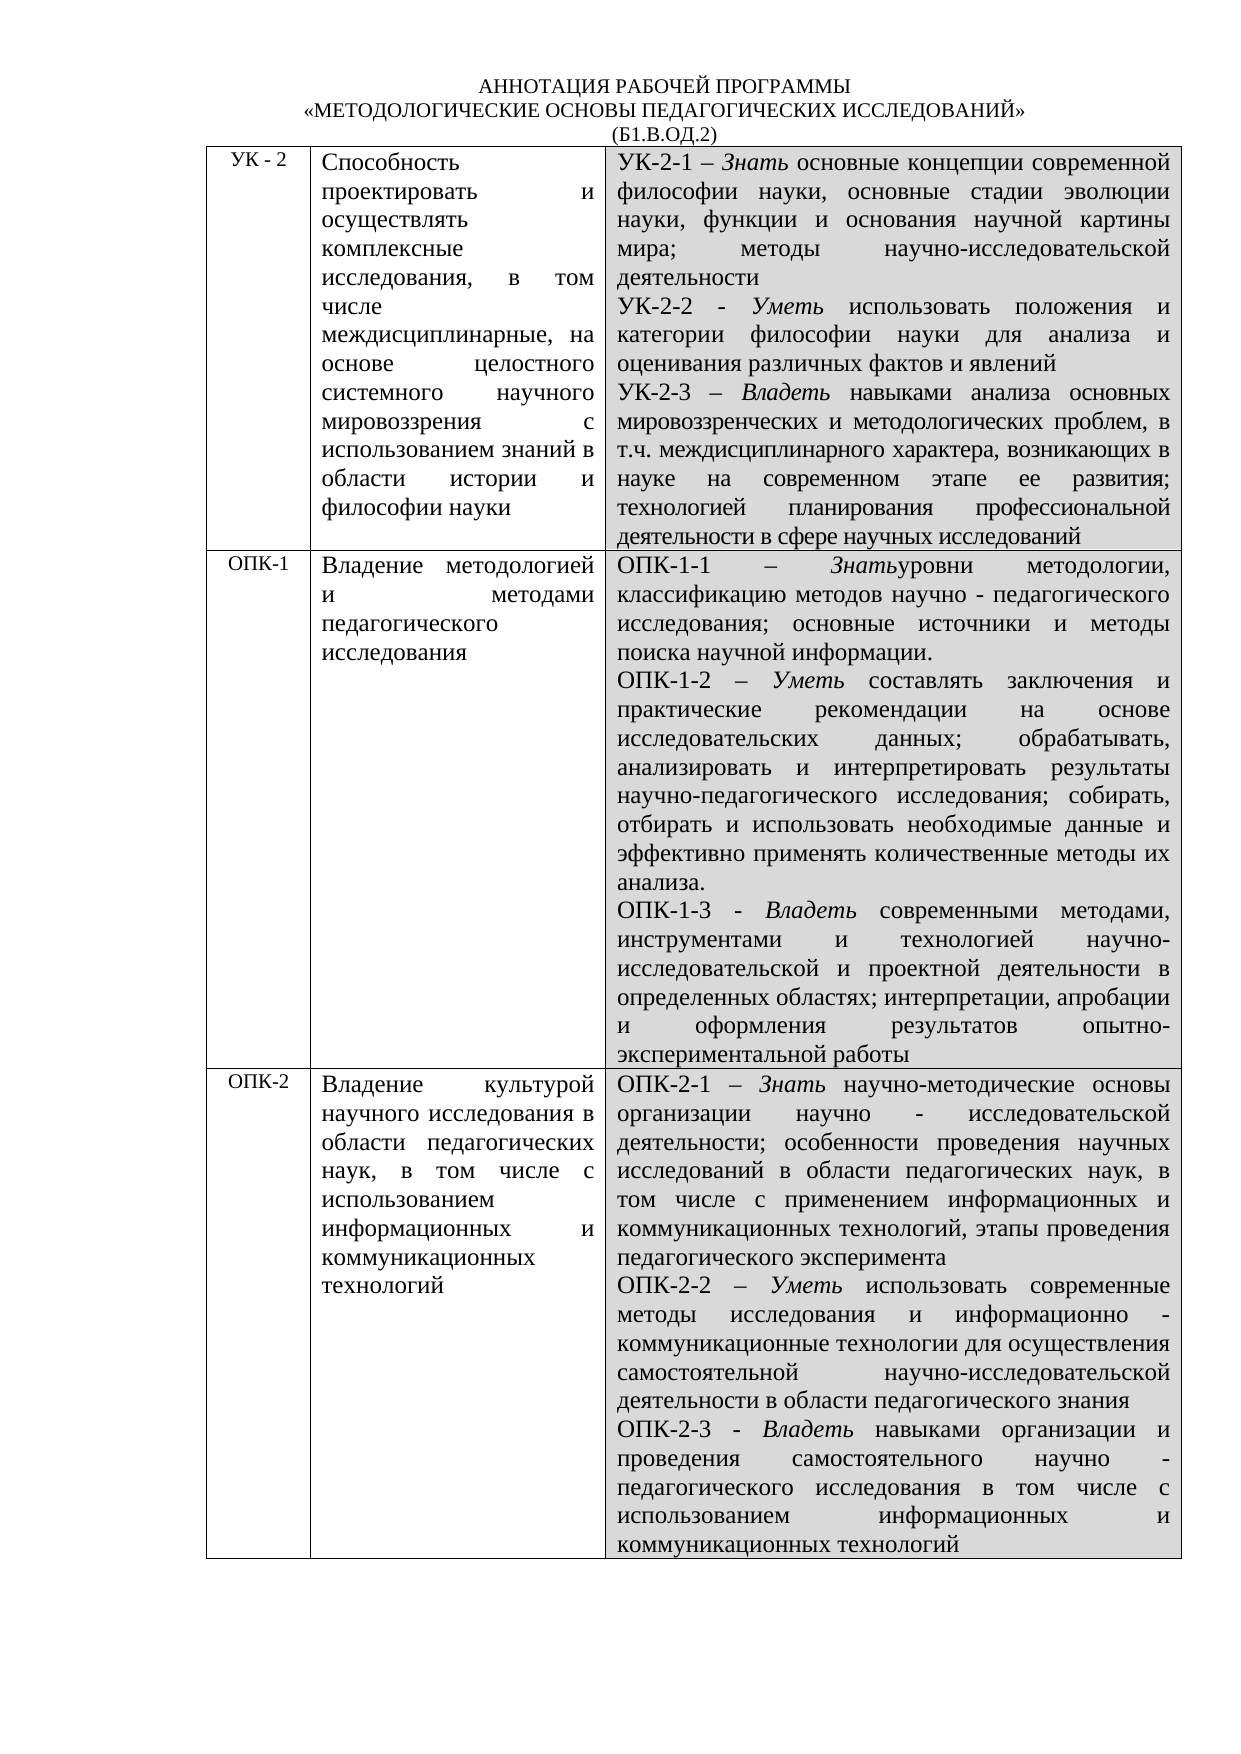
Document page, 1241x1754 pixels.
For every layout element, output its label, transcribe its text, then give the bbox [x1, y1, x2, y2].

table_cell Владение методологией и методами педагогического исследования [311, 551, 605, 1068]
table_cell ОПК-1-1 – Знатьуровни методологии, классификацию методов научно - педагогического исследования; основные источники и методы поиска научной информации. ОПК-1-2 – Уметь составлять заключения и практические рекомендации на основе исследовательских данных; обрабатывать, анализировать и интерпретировать результаты научно-педагогического исследования; собирать, отбирать и использовать необходимые данные и эффективно применять количественные методы их анализа. ОПК-1-3 - Владеть современными методами, инструментами и технологией научно-исследовательской и проектной деятельности в определенных областях; интерпретации, апробации и оформления результатов опытно-экспериментальной работы [606, 551, 1181, 1068]
table_cell УК-2-1 – Знать основные концепции современной философии науки, основные стадии эволюции науки, функции и основания научной картины мира; методы научно-исследовательской деятельности УК-2-2 - Уметь использовать положения и категории философии науки для анализа и оценивания различных фактов и явлений УК-2-3 – Владеть навыками анализа основных мировоззренческих и методологических проблем, в т.ч. междисциплинарного характера, возникающих в науке на современном этапе ее развития; технологией планирования профессиональной деятельности в сфере научных исследований [606, 147, 1181, 549]
table_cell Способность проектировать и осуществлять комплексные исследования, в том числе междисциплинарные, на основе целостного системного научного мировоззрения с использованием знаний в области истории и философии науки [311, 147, 605, 549]
table_cell ОПК-2 [207, 1069, 310, 1558]
table_cell ОПК-2-1 – Знать научно-методические основы организации научно - исследовательской деятельности; особенности проведения научных исследований в области педагогических наук, в том числе с применением информационных и коммуникационных технологий, этапы проведения педагогического эксперимента ОПК-2-2 – Уметь использовать современные методы исследования и информационно - коммуникационные технологии для осуществления самостоятельной научно-исследовательской деятельности в области педагогического знания ОПК-2-3 - Владеть навыками организации и проведения самостоятельного научно - педагогического исследования в том числе с использованием информационных и коммуникационных технологий [606, 1069, 1181, 1558]
table_cell ОПК-1 [207, 551, 310, 1068]
table_cell Владение культурой научного исследования в области педагогических наук, в том числе с использованием информационных и коммуникационных технологий [311, 1069, 605, 1558]
table_cell УК - 2 [207, 147, 310, 549]
